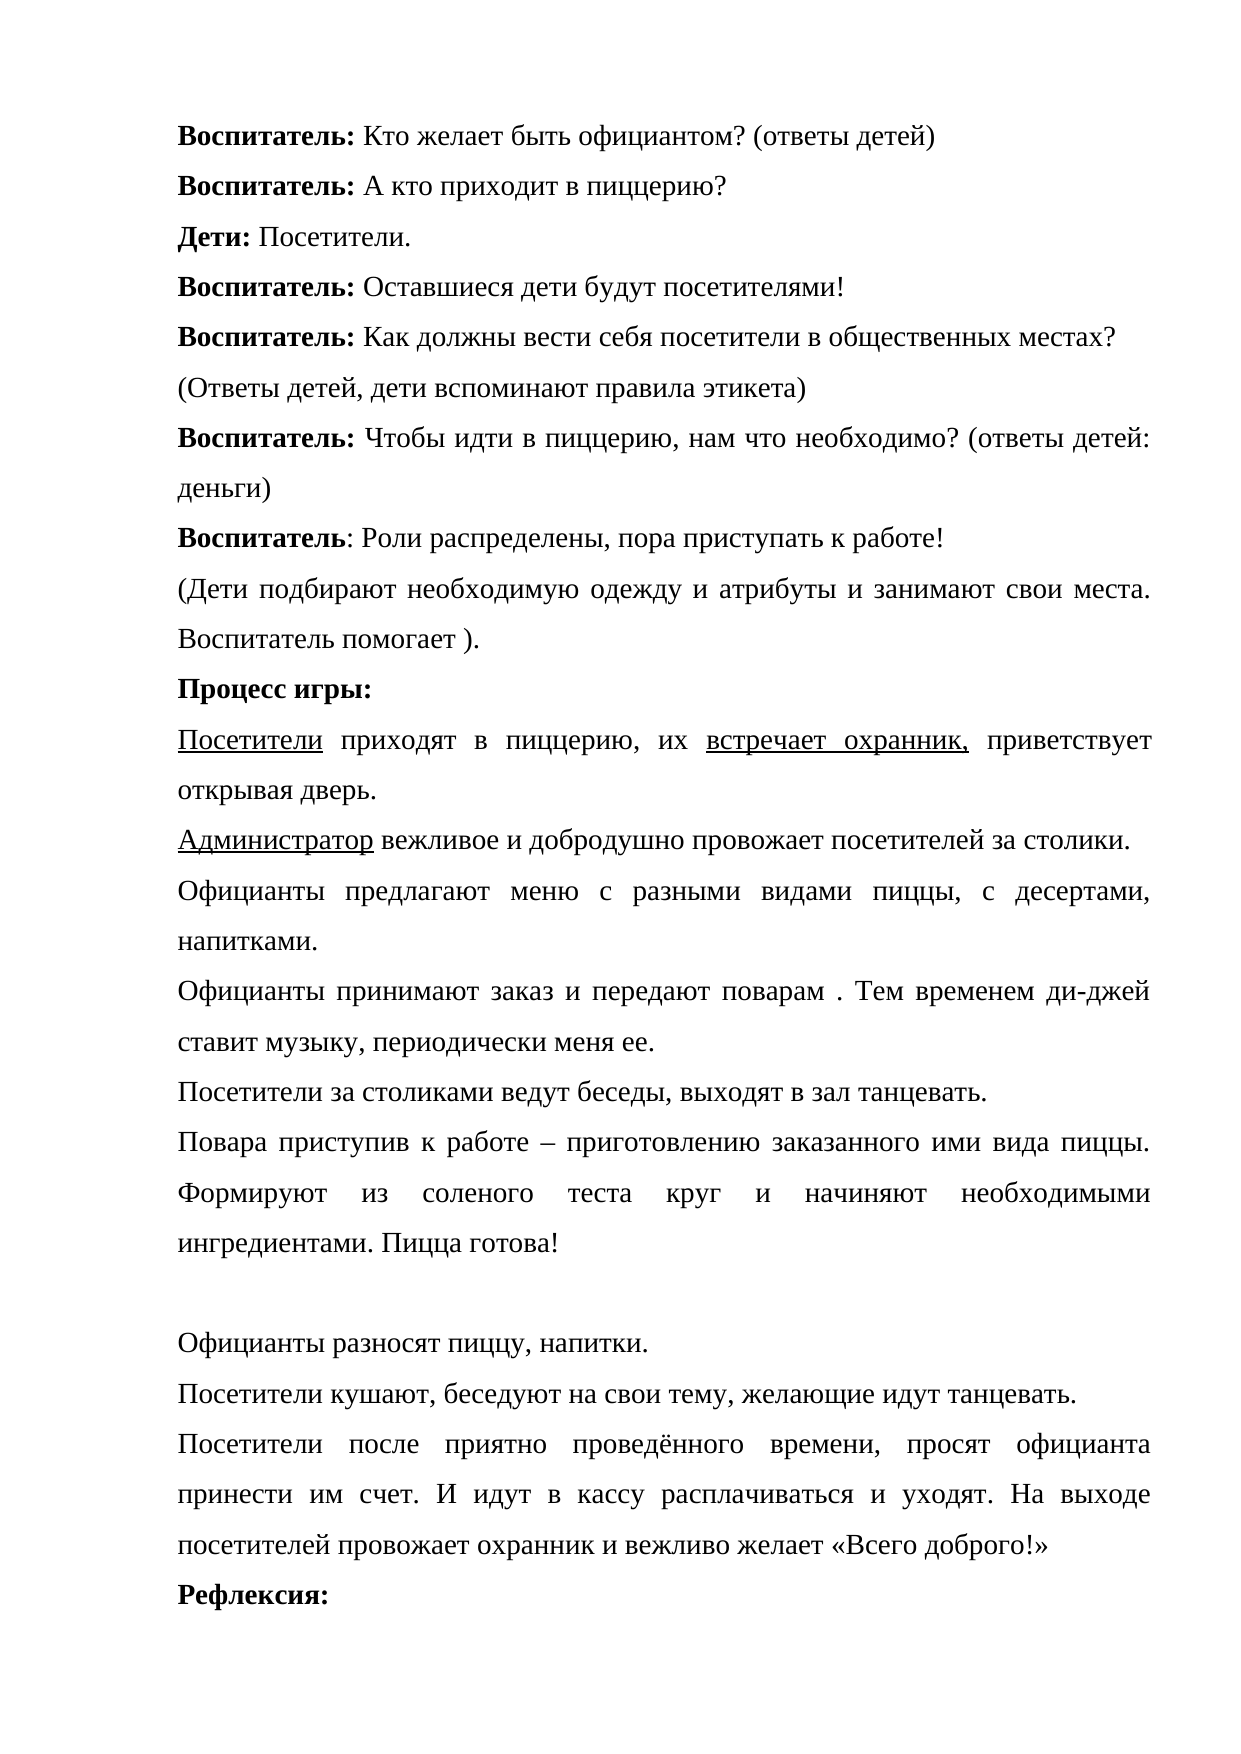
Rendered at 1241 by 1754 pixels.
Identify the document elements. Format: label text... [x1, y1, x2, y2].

text Повара приступив к работе – приготовлению заказанного ими вида пиццы. Формируют из соленого теста круг и начиняют необходимыми ингредиентами. Пицца готова! [177, 1124, 1152, 1258]
text Официанты предлагают меню с разными видами пиццы, с десертами, напитками. [177, 873, 1152, 957]
text Воспитатель: Чтобы идти в пиццерию, нам что необходимо? (ответы детей: деньги) [177, 420, 1152, 504]
text Дети: Посетители. [177, 219, 1152, 252]
text Посетители за столиками ведут беседы, выходят в зал танцевать. [177, 1074, 1152, 1108]
text Администратор вежливое и добродушно провожает посетителей за столики. [177, 822, 1152, 856]
text Посетители после приятно проведённого времени, просят официанта принести им счет. И идут в кассу расплачиваться и уходят. На выходе посетителей провожает охранник и вежливо желает «Всего доброго!» [177, 1426, 1152, 1560]
text Официанты принимают заказ и передают поварам . Тем временем ди-джей ставит музыку, периодически меня ее. [177, 973, 1152, 1057]
text Посетители приходят в пиццерию, их встречает охранник, приветствует открывая дверь. [177, 722, 1152, 806]
text Воспитатель: Кто желает быть официантом? (ответы детей) [177, 118, 1152, 152]
text (Дети подбирают необходимую одежду и атрибуты и занимают свои места. Воспитатель помогает ). [177, 571, 1152, 655]
text (Ответы детей, дети вспоминают правила этикета) [177, 370, 1152, 403]
text Официанты разносят пиццу, напитки. [177, 1326, 1152, 1359]
text Воспитатель: Оставшиеся дети будут посетителями! [177, 269, 1152, 303]
text Рефлексия: [177, 1577, 1152, 1611]
text Воспитатель: Роли распределены, пора приступать к работе! [177, 521, 1152, 554]
text Воспитатель: Как должны вести себя посетители в общественных местах? [177, 319, 1152, 353]
text Посетители кушают, беседуют на свои тему, желающие идут танцевать. [177, 1376, 1152, 1409]
text Воспитатель: А кто приходит в пиццерию? [177, 168, 1152, 202]
text Процесс игры: [177, 672, 1152, 705]
